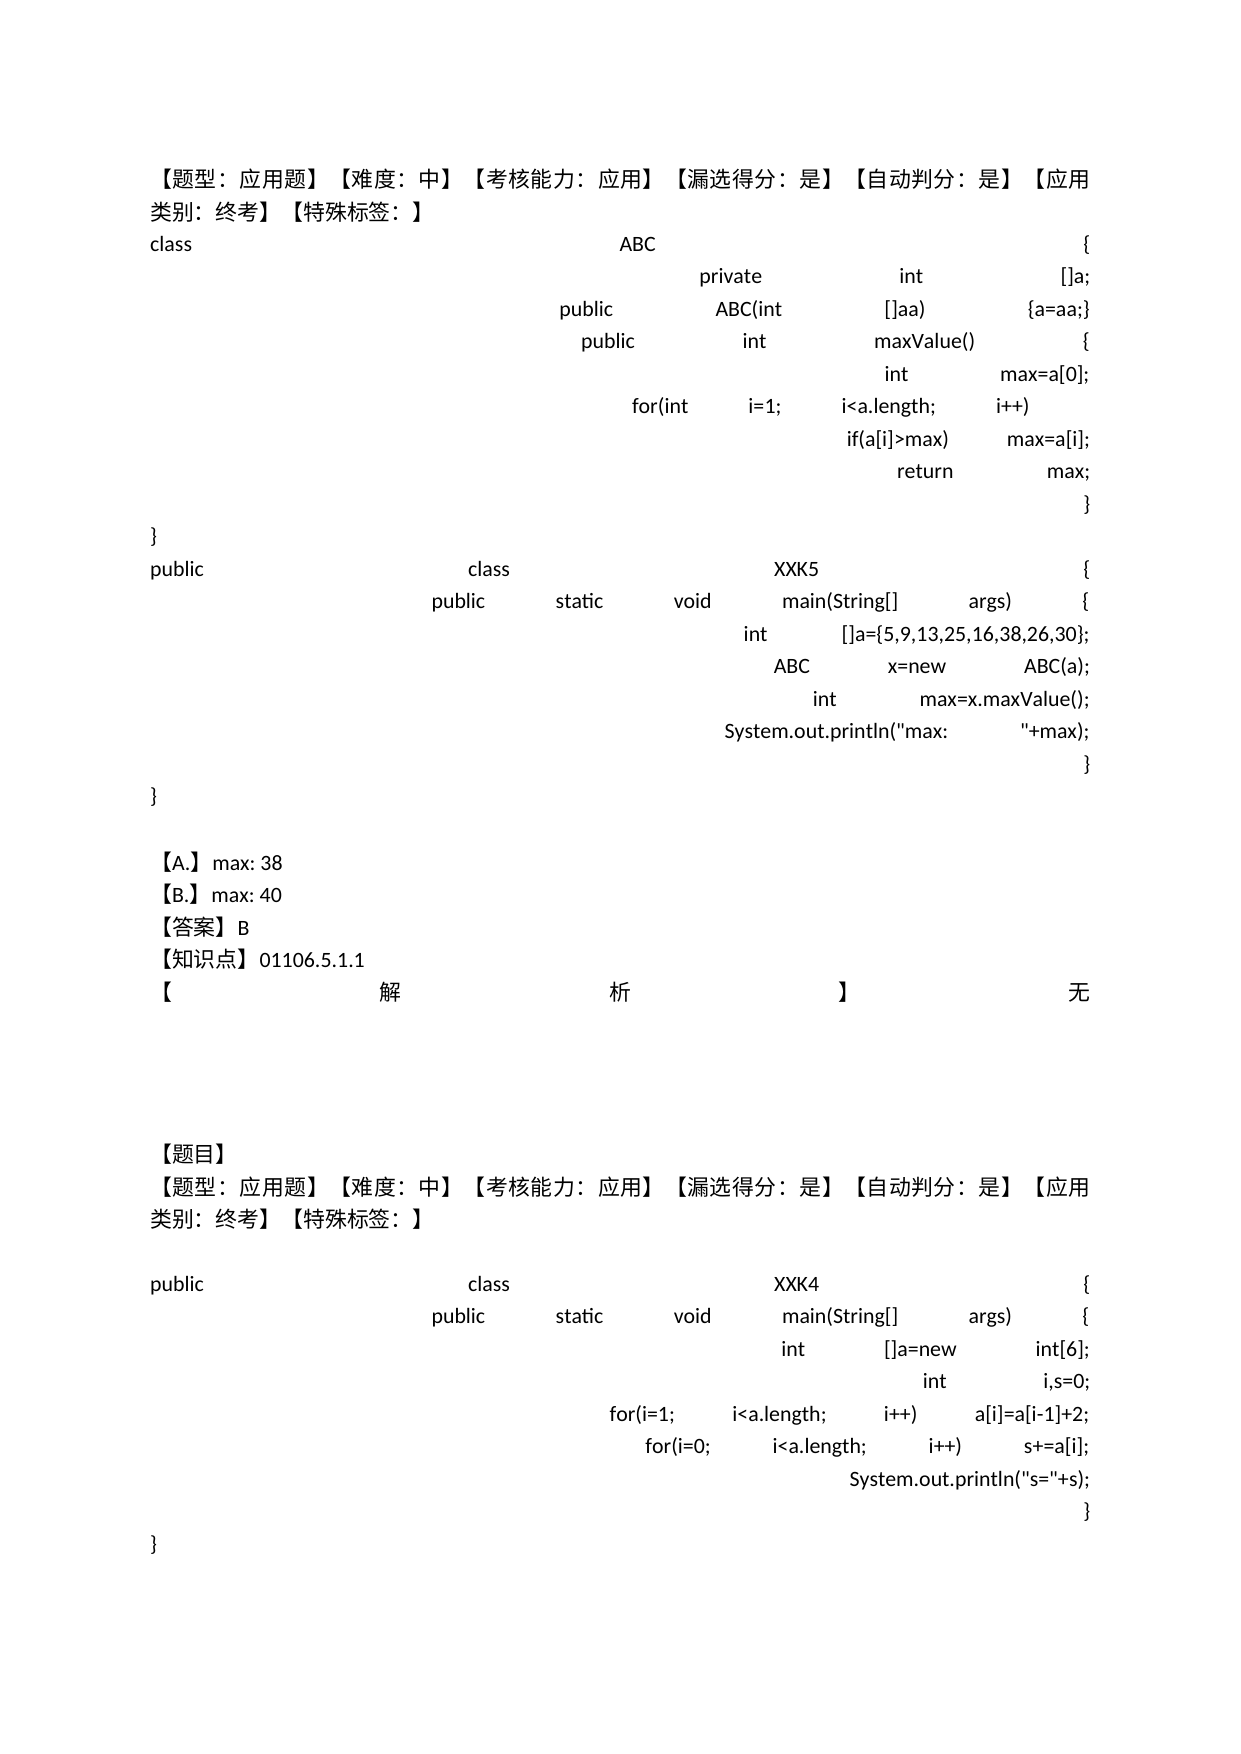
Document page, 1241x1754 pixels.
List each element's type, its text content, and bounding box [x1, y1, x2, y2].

text 【知识点】01106.5.1.1 [150, 942, 1090, 974]
text 【答案】B [150, 909, 1090, 942]
text 【解析】无 [150, 974, 1090, 1104]
text class ABC { private int []a; public ABC(int []aa) {a=aa;} public int maxValue() { int max=a[0]; for(int i=1; i<a.length; i++) if(a[i]>max) max=a[i]; return max; } } public class XXK5 { public static void main(String[] args) { int []a={5,9,13,25,16,38,26,30}; ABC x=new ABC(a); int max=x.maxValue(); System.out.println("max: "+max); } } [150, 227, 1090, 844]
text 【题目】 [150, 1137, 1090, 1169]
text 【B.】max: 40 [150, 877, 1090, 909]
text 【题型：应用题】【难度：中】【考核能力：应用】【漏选得分：是】【自动判分：是】【应用类别：终考】【特殊标签：】 [150, 1169, 1090, 1234]
text 【A.】max: 38 [150, 844, 1090, 877]
text 【题型：应用题】【难度：中】【考核能力：应用】【漏选得分：是】【自动判分：是】【应用类别：终考】【特殊标签：】 [150, 162, 1090, 227]
text public class XXK4 { public static void main(String[] args) { int []a=new int[6]; int i,s=0; for(i=1; i<a.length; i++) a[i]=a[i-1]+2; for(i=0; i<a.length; i++) s+=a[i]; System.out.println("s="+s); } } [150, 1234, 1090, 1592]
